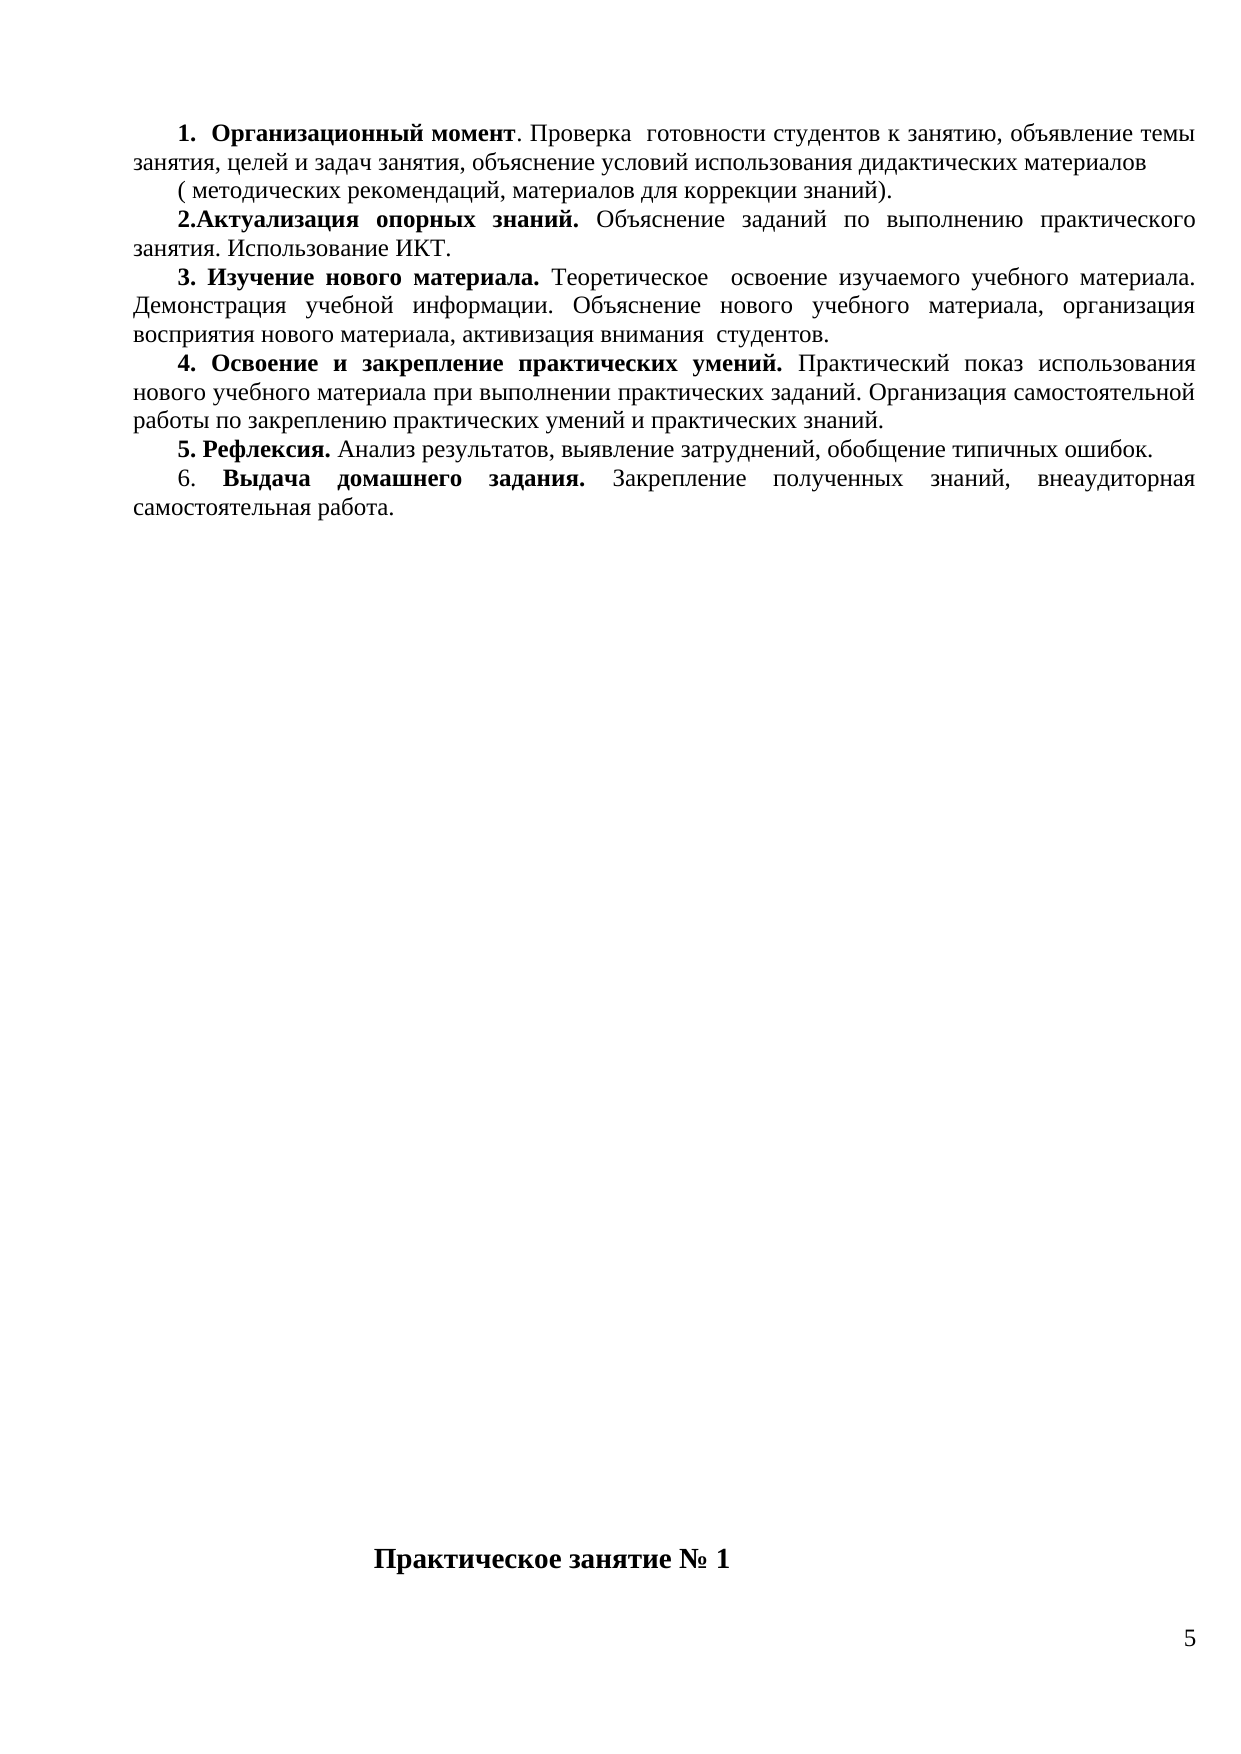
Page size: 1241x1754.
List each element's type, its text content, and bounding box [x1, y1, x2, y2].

text ( методических рекомендаций, материалов для коррекции знаний). [133, 176, 1196, 204]
text 6. Выдача домашнего задания. Закрепление полученных знаний, внеаудиторная самостоятельная работа. [133, 463, 1196, 521]
text 5. Рефлексия. Анализ результатов, выявление затруднений, обобщение типичных ошибок. [133, 434, 1196, 463]
text 4. Освоение и закрепление практических умений. Практический показ использования нового учебного материала при выполнении практических заданий. Организация самостоятельной работы по закреплению практических умений и практических знаний. [133, 348, 1196, 434]
text 1. Организационный момент. Проверка готовности студентов к занятию, объявление темы занятия, целей и задач занятия, объяснение условий использования дидактических материалов [133, 118, 1196, 176]
text Практическое занятие № 1 [88, 1541, 1196, 1575]
text 3. Изучение нового материала. Теоретическое освоение изучаемого учебного материала. Демонстрация учебной информации. Объяснение нового учебного материала, организация восприятия нового материала, активизация внимания студентов. [133, 262, 1196, 348]
text 2.Актуализация опорных знаний. Объяснение заданий по выполнению практического занятия. Использование ИКТ. [133, 204, 1196, 262]
